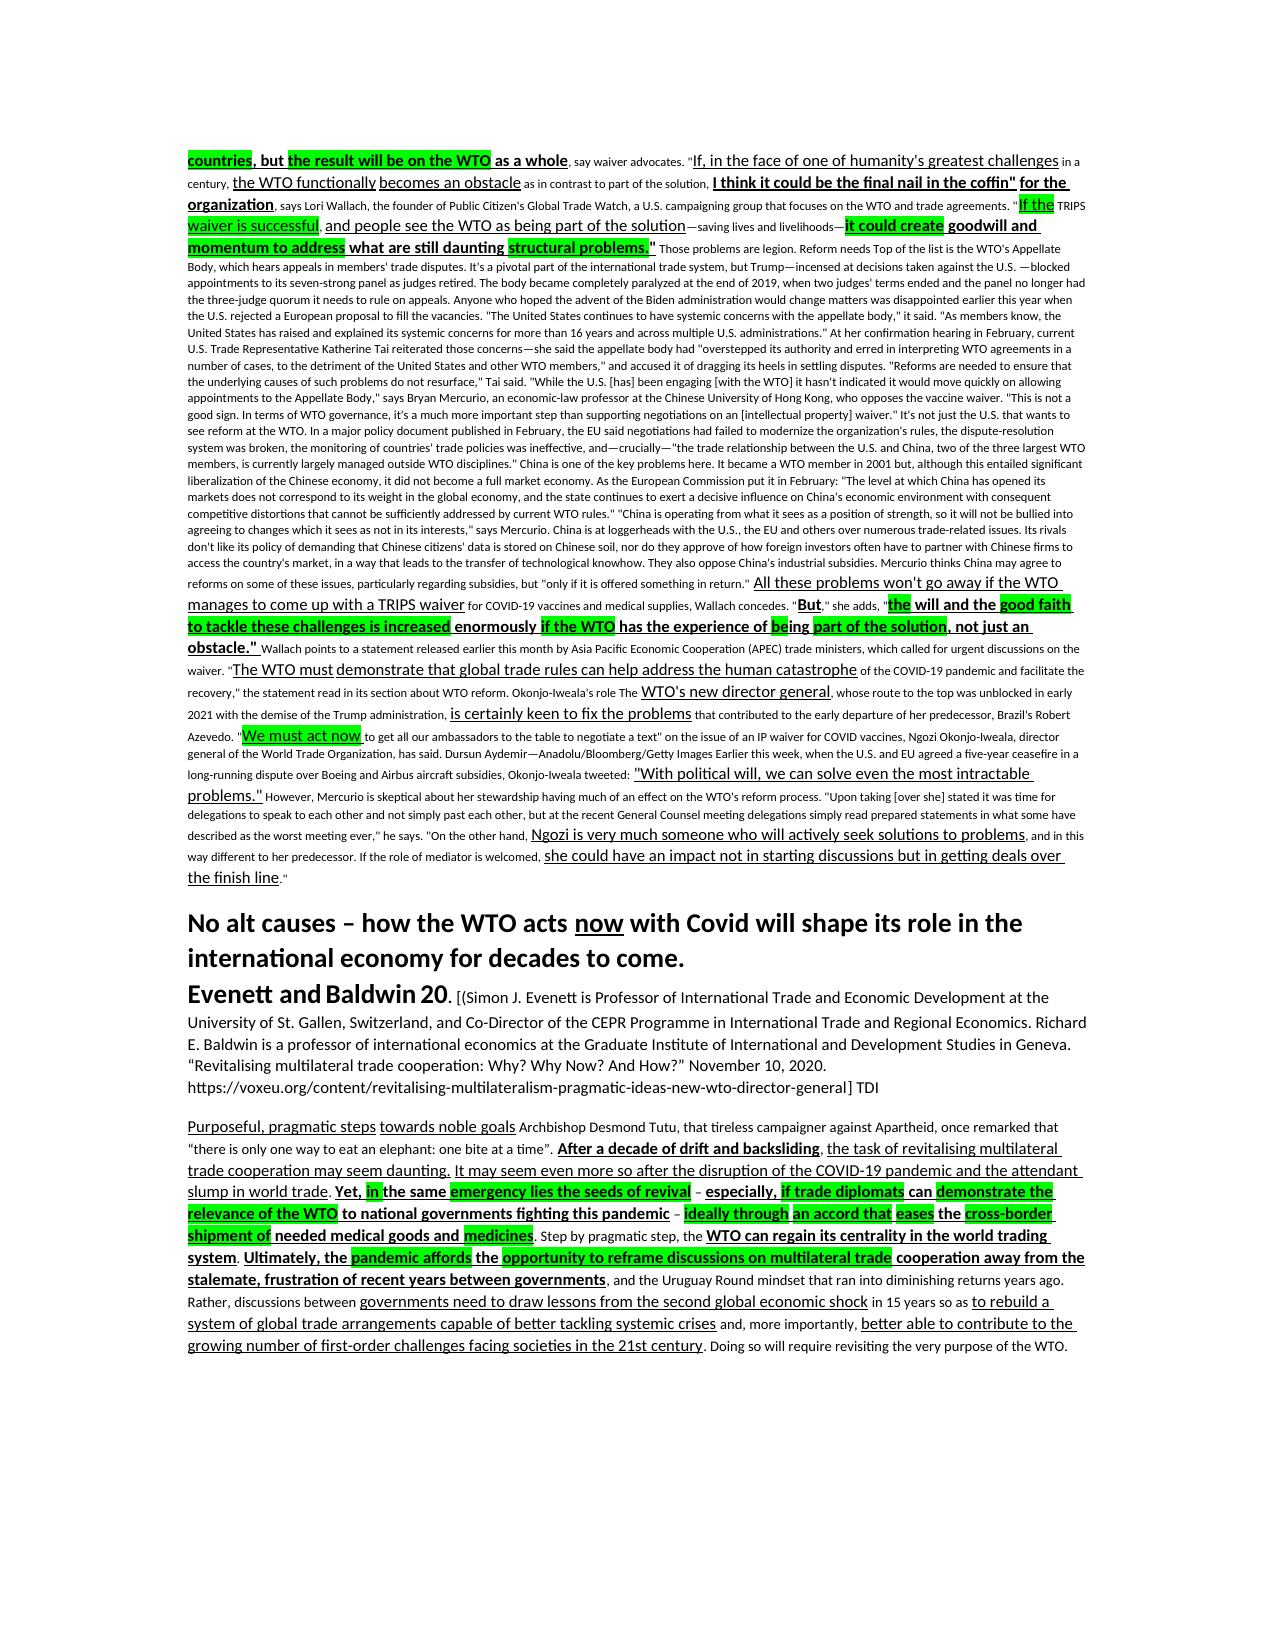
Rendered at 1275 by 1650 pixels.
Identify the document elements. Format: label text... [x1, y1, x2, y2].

text Evenett and Baldwin 20. [(Simon J. Evenett is Professor of International Trade and Economic Development at the University of St. Gallen, Switzerland, and Co-Director of the CEPR Programme in International Trade and Regional Economics. Richard E. Baldwin is a professor of international economics at the Graduate Institute of International and Development Studies in Geneva. “Revitalising multilateral trade cooperation: Why? Why Now? And How?” November 10, 2020. https://voxeu.org/content/revitalising-multilateralism-pragmatic-ideas-new-wto-director-general] TDI [187, 977, 1087, 1098]
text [187, 150, 1087, 888]
text Purposeful, pragmatic steps towards noble goals Archbishop Desmond Tutu, that tireless campaigner against Apartheid, once remarked that “there is only one way to eat an elephant: one bite at a time”. After a decade of drift and backsliding, the task of revitalising multilateral trade cooperation may seem daunting. It may seem even more so after the disruption of the COVID-19 pandemic and the attendant slump in world trade. Yet, in the same emergency lies the seeds of revival – especially, if trade diplomats can demonstrate the relevance of the WTO to national governments fighting this pandemic – ideally through an accord that eases the cross-border shipment of needed medical goods and medicines. Step by pragmatic step, the WTO can regain its centrality in the world trading system. Ultimately, the pandemic affords the opportunity to reframe discussions on multilateral trade cooperation away from the stalemate, frustration of recent years between governments, and the Uruguay Round mindset that ran into diminishing returns years ago. Rather, discussions between governments need to draw lessons from the second global economic shock in 15 years so as to rebuild a system of global trade arrangements capable of better tackling systemic crises and, more importantly, better able to contribute to the growing number of first-order challenges facing societies in the 21st century. Doing so will require revisiting the very purpose of the WTO. [187, 1116, 1087, 1355]
subtitle No alt causes – how the WTO acts now with Covid will shape its role in the international economy for decades to come. [187, 906, 1087, 975]
